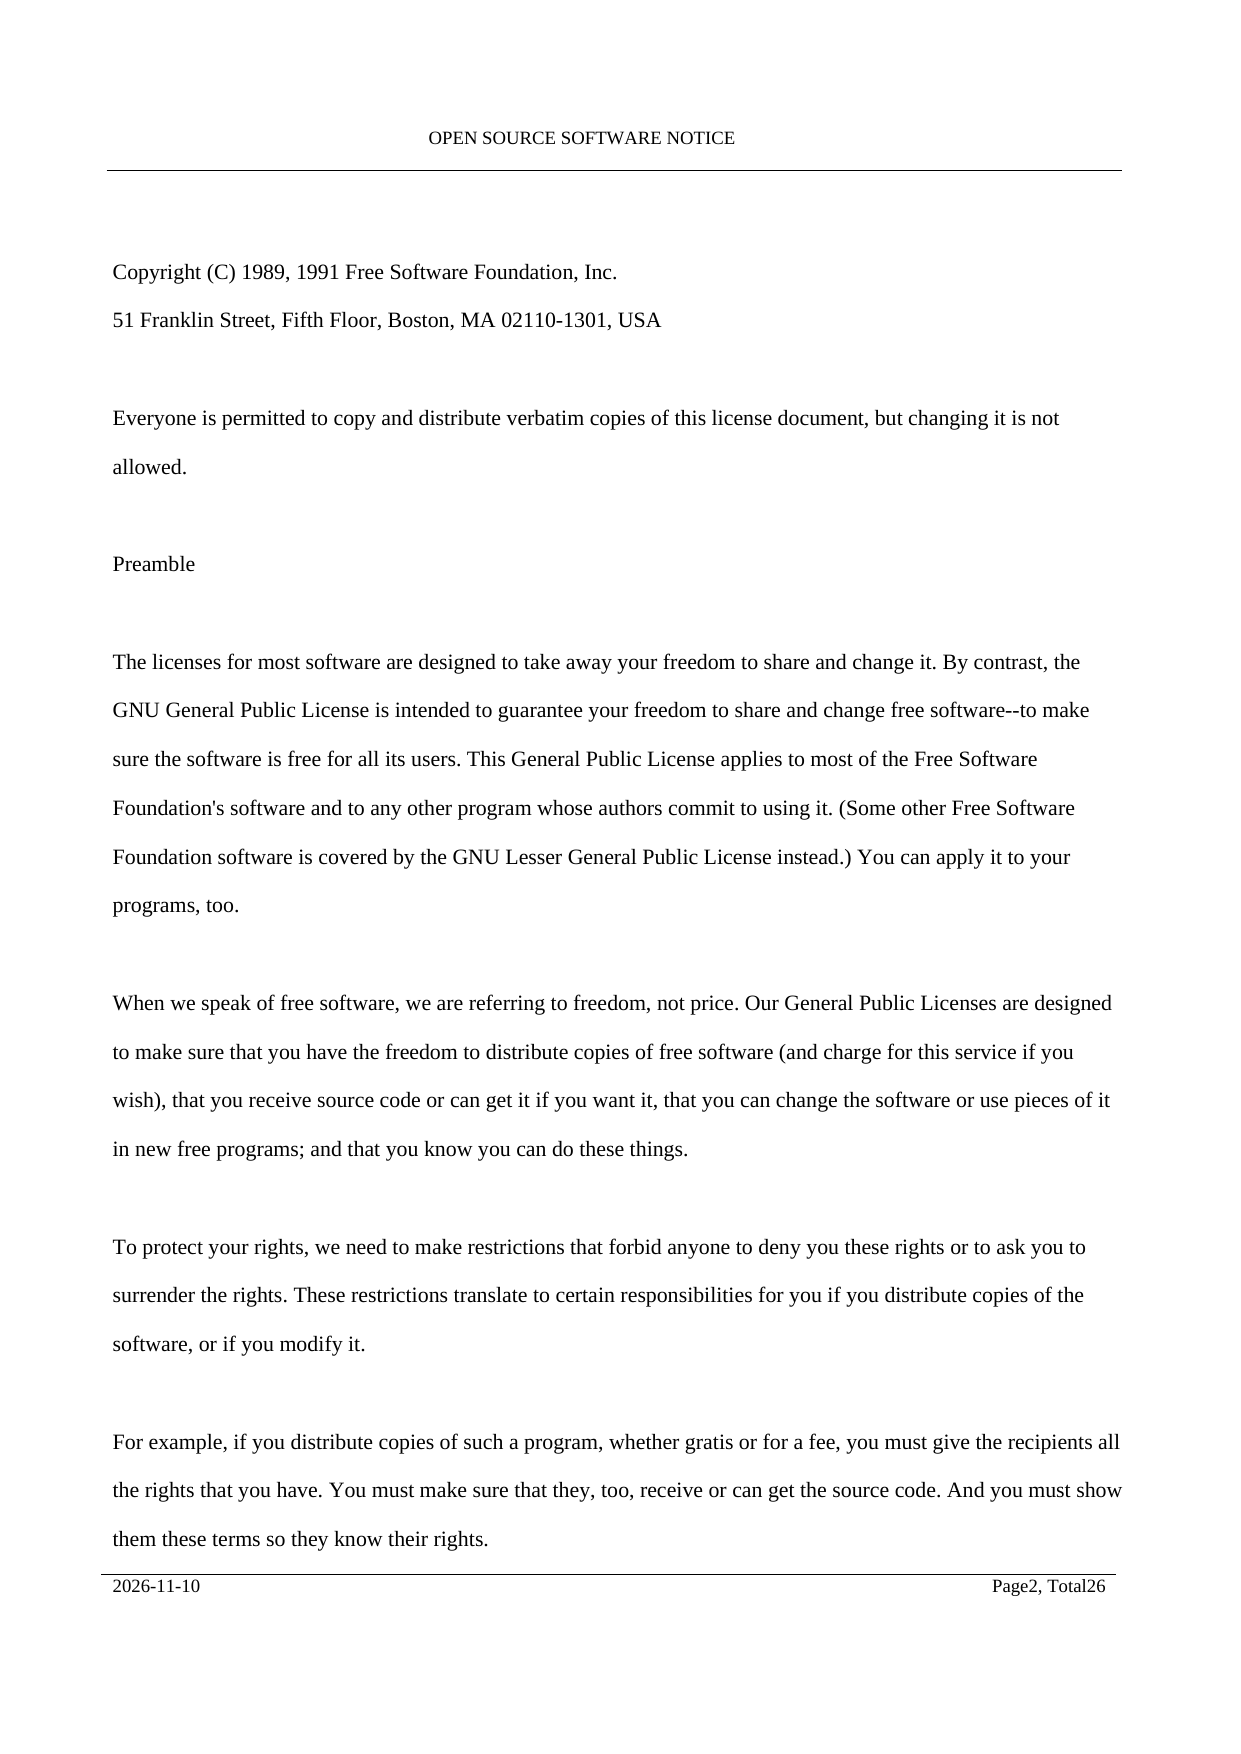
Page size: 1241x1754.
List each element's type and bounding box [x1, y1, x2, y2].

text [112, 206, 1128, 1555]
